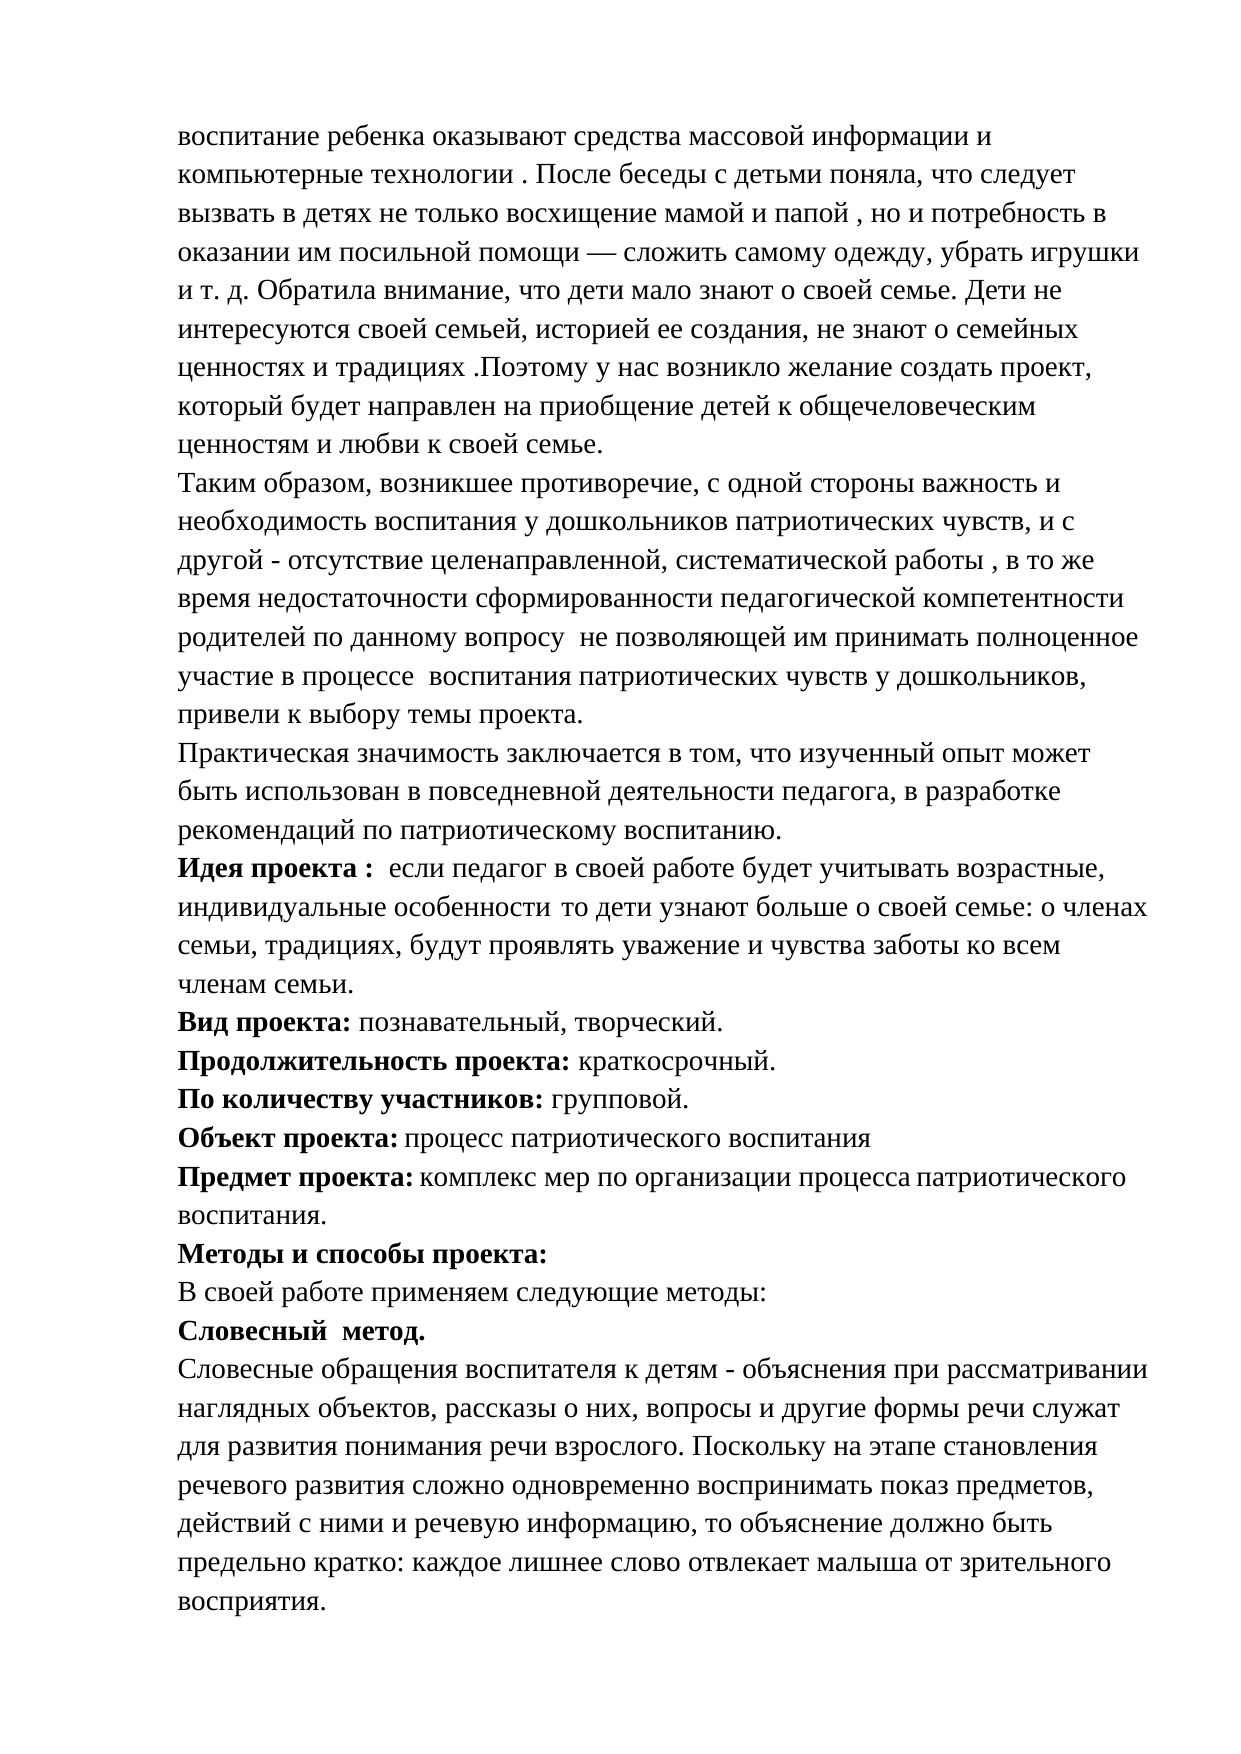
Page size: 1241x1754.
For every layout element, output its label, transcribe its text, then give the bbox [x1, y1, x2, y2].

text Словесный метод. [177, 1313, 1152, 1346]
text В своей работе применяем следующие методы: [177, 1274, 1152, 1308]
text Объект проекта: процесс патриотического воспитания [177, 1120, 1152, 1154]
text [177, 118, 1152, 460]
text Вид проекта: познавательный, творческий. [177, 1004, 1152, 1038]
text Методы и способы проекта: [177, 1236, 1152, 1269]
text Словесные обращения воспитателя к детям - объяснения при рассматривании наглядных объектов, рассказы о них, вопросы и другие формы речи служат для развития понимания речи взрослого. Поскольку на этапе становления речевого развития сложно одновременно воспринимать показ предметов, действий с ними и речевую информацию, то объяснение должно быть предельно кратко: каждое лишнее слово отвлекает малыша от зрительного восприятия. [177, 1351, 1152, 1616]
text По количеству участников: групповой. [177, 1082, 1152, 1115]
text Практическая значимость заключается в том, что изученный опыт может быть использован в повседневной деятельности педагога, в разработке рекомендаций по патриотическому воспитанию. [177, 735, 1152, 845]
text Таким образом, возникшее противоречие, с одной стороны важность и необходимость воспитания у дошкольников патриотических чувств, и с другой - отсутствие целенаправленной, систематической работы , в то же время недостаточности сформированности педагогической компетентности родителей по данному вопросу не позволяющей им принимать полноценное участие в процессе воспитания патриотических чувств у дошкольников, привели к выбору темы проекта. [177, 465, 1152, 730]
text Идея проекта : если педагог в своей работе будет учитывать возрастные, индивидуальные особенности то дети узнают больше о своей семье: о членах семьи, традициях, будут проявлять уважение и чувства заботы ко всем членам семьи. [177, 850, 1152, 999]
text Предмет проекта: комплекс мер по организации процесса патриотического воспитания. [177, 1159, 1152, 1231]
text Продолжительность проекта: краткосрочный. [177, 1043, 1152, 1077]
